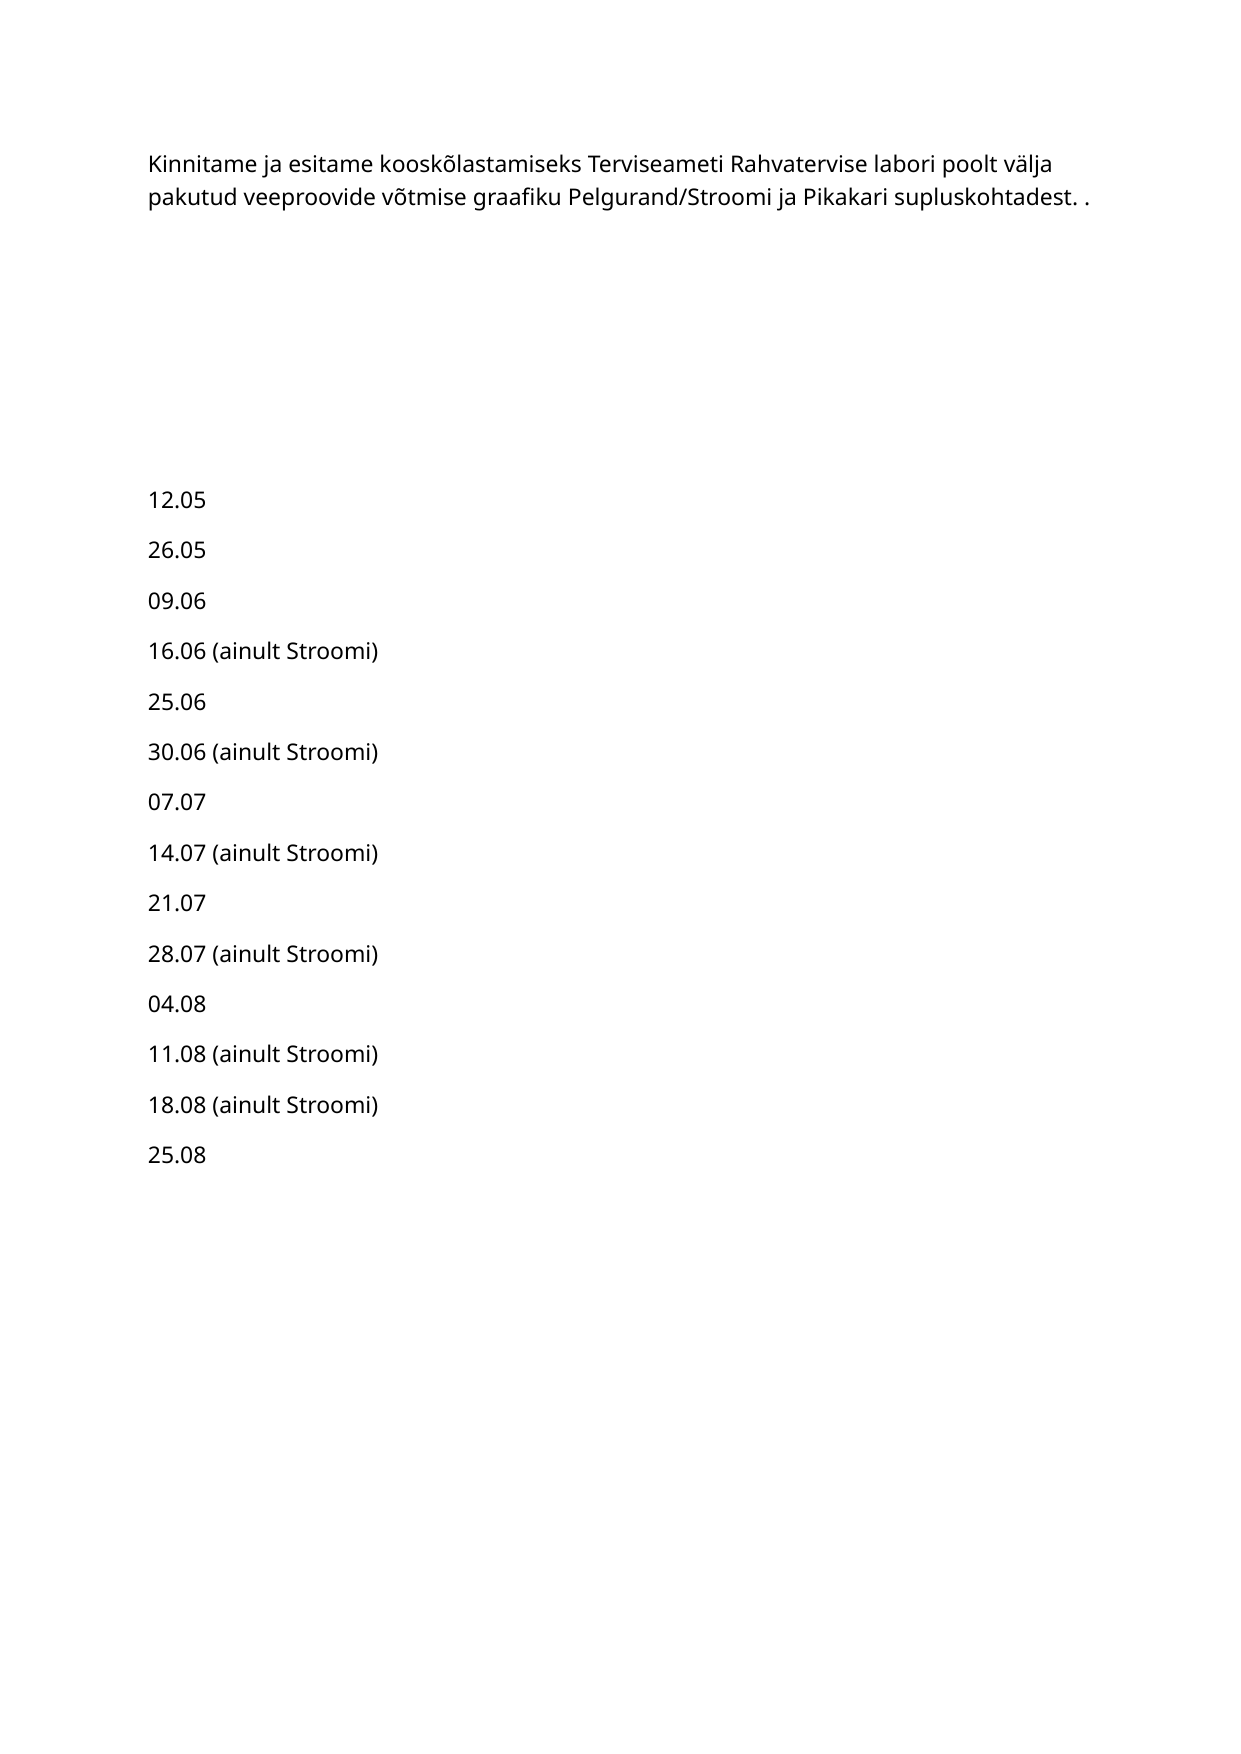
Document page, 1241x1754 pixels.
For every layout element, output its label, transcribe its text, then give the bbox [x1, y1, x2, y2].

text 12.05 [148, 484, 1093, 515]
text 28.07 (ainult Stroomi) [148, 938, 1093, 969]
text 09.06 [148, 585, 1093, 616]
text 25.08 [148, 1139, 1093, 1171]
text 25.06 [148, 686, 1093, 717]
text 11.08 (ainult Stroomi) [148, 1038, 1093, 1070]
text 18.08 (ainult Stroomi) [148, 1089, 1093, 1120]
text 14.07 (ainult Stroomi) [148, 837, 1093, 868]
text Kinnitame ja esitame kooskõlastamiseks Terviseameti Rahvatervise labori poolt välja pakutud veeproovide võtmise graafiku Pelgurand/Stroomi ja Pikakari supluskohtadest. . [148, 148, 1093, 213]
text 04.08 [148, 988, 1093, 1019]
text 26.05 [148, 534, 1093, 566]
text 16.06 (ainult Stroomi) [148, 635, 1093, 666]
text 21.07 [148, 887, 1093, 918]
text 07.07 [148, 786, 1093, 818]
text 30.06 (ainult Stroomi) [148, 736, 1093, 767]
